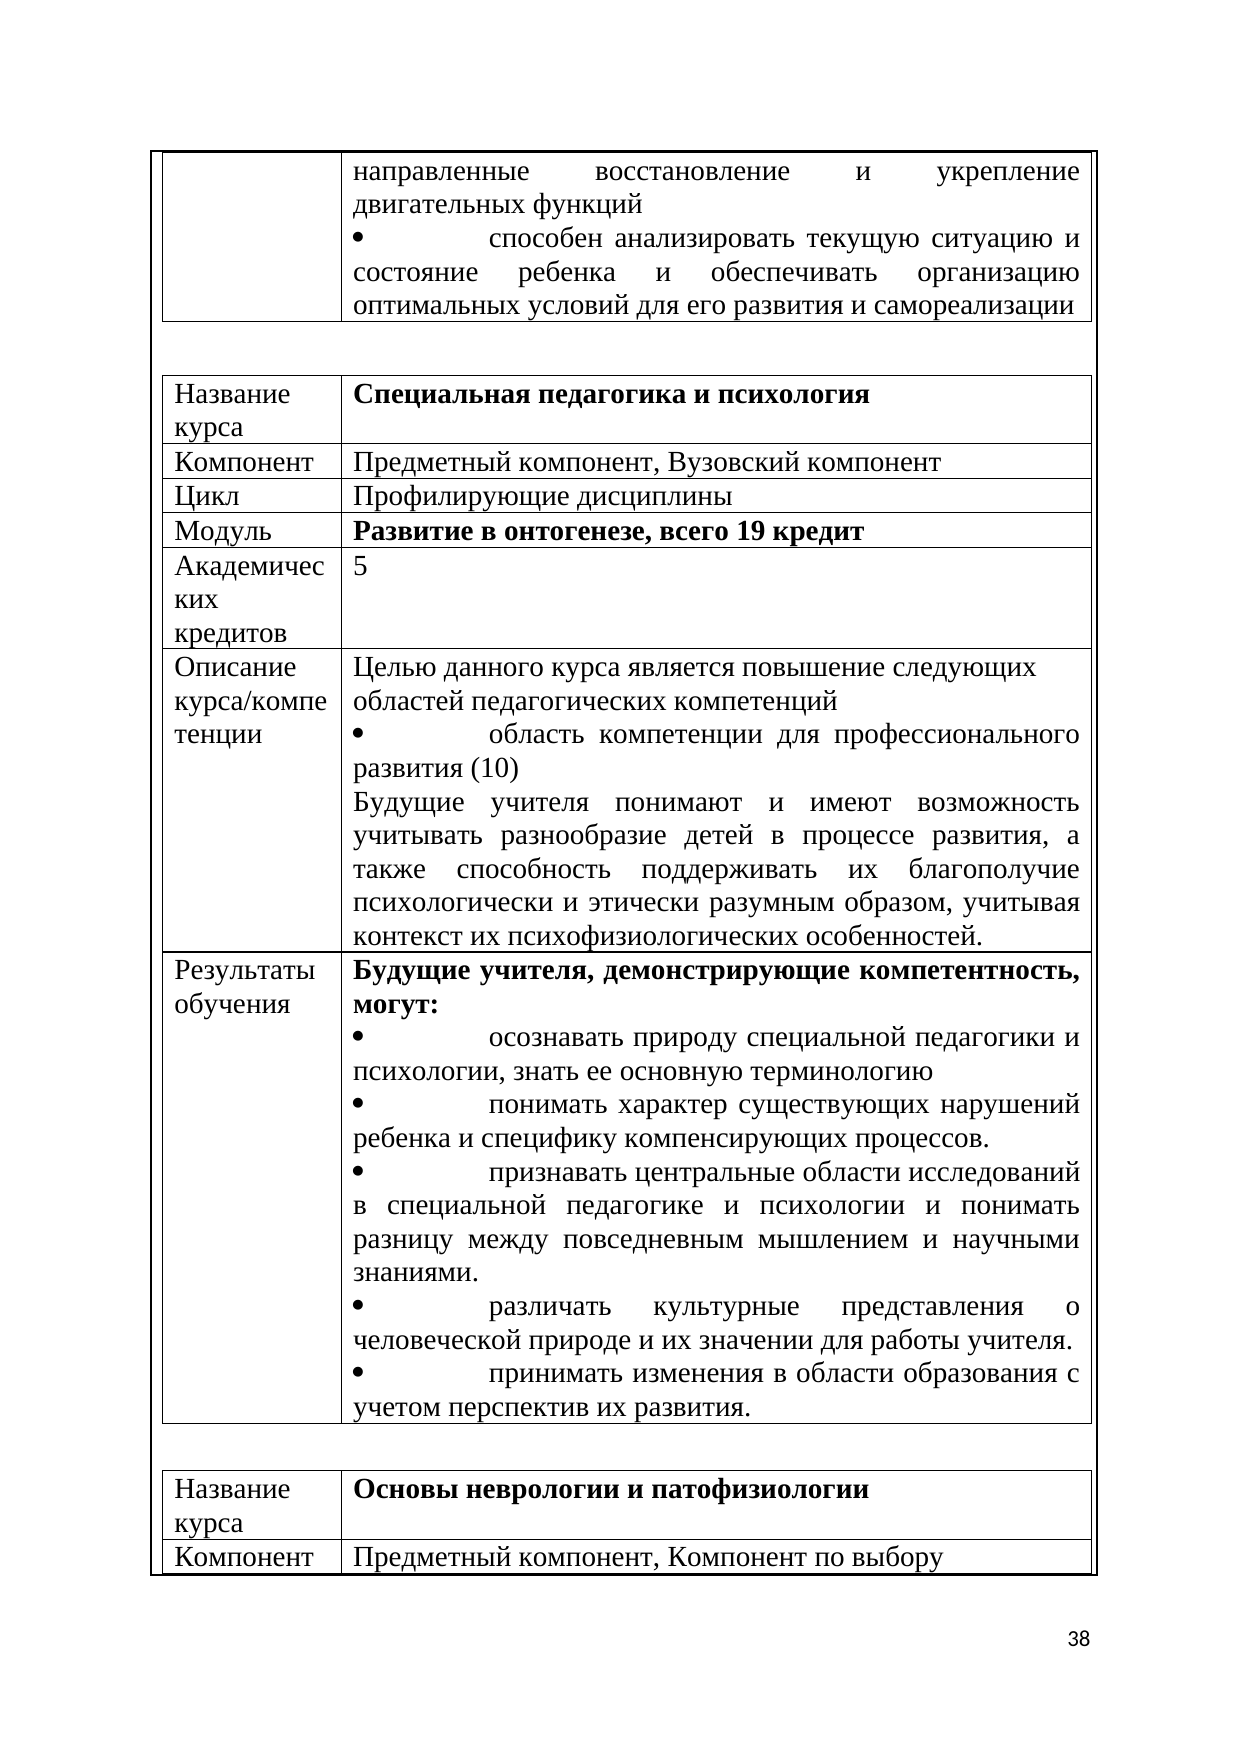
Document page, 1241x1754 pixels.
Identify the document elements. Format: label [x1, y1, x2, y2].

table_cell [152, 152, 1096, 1574]
